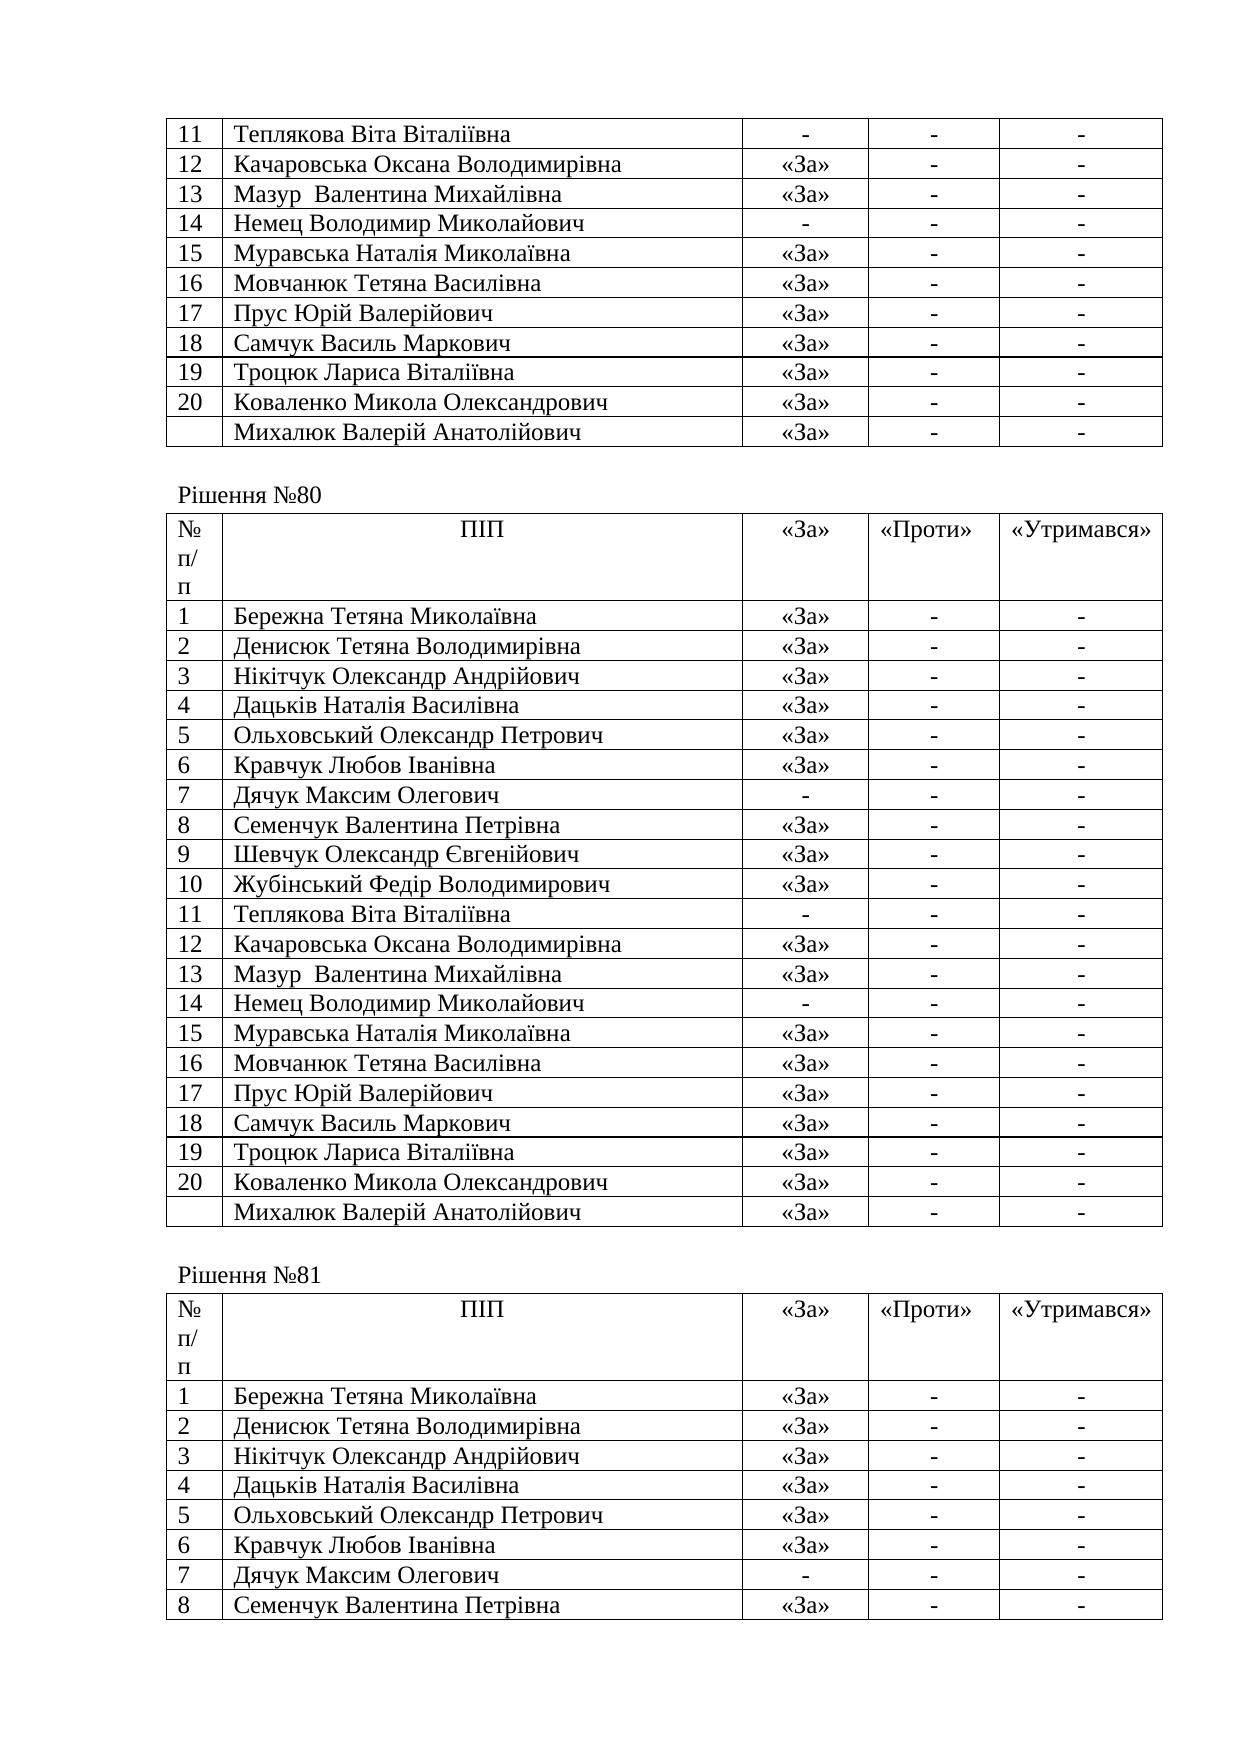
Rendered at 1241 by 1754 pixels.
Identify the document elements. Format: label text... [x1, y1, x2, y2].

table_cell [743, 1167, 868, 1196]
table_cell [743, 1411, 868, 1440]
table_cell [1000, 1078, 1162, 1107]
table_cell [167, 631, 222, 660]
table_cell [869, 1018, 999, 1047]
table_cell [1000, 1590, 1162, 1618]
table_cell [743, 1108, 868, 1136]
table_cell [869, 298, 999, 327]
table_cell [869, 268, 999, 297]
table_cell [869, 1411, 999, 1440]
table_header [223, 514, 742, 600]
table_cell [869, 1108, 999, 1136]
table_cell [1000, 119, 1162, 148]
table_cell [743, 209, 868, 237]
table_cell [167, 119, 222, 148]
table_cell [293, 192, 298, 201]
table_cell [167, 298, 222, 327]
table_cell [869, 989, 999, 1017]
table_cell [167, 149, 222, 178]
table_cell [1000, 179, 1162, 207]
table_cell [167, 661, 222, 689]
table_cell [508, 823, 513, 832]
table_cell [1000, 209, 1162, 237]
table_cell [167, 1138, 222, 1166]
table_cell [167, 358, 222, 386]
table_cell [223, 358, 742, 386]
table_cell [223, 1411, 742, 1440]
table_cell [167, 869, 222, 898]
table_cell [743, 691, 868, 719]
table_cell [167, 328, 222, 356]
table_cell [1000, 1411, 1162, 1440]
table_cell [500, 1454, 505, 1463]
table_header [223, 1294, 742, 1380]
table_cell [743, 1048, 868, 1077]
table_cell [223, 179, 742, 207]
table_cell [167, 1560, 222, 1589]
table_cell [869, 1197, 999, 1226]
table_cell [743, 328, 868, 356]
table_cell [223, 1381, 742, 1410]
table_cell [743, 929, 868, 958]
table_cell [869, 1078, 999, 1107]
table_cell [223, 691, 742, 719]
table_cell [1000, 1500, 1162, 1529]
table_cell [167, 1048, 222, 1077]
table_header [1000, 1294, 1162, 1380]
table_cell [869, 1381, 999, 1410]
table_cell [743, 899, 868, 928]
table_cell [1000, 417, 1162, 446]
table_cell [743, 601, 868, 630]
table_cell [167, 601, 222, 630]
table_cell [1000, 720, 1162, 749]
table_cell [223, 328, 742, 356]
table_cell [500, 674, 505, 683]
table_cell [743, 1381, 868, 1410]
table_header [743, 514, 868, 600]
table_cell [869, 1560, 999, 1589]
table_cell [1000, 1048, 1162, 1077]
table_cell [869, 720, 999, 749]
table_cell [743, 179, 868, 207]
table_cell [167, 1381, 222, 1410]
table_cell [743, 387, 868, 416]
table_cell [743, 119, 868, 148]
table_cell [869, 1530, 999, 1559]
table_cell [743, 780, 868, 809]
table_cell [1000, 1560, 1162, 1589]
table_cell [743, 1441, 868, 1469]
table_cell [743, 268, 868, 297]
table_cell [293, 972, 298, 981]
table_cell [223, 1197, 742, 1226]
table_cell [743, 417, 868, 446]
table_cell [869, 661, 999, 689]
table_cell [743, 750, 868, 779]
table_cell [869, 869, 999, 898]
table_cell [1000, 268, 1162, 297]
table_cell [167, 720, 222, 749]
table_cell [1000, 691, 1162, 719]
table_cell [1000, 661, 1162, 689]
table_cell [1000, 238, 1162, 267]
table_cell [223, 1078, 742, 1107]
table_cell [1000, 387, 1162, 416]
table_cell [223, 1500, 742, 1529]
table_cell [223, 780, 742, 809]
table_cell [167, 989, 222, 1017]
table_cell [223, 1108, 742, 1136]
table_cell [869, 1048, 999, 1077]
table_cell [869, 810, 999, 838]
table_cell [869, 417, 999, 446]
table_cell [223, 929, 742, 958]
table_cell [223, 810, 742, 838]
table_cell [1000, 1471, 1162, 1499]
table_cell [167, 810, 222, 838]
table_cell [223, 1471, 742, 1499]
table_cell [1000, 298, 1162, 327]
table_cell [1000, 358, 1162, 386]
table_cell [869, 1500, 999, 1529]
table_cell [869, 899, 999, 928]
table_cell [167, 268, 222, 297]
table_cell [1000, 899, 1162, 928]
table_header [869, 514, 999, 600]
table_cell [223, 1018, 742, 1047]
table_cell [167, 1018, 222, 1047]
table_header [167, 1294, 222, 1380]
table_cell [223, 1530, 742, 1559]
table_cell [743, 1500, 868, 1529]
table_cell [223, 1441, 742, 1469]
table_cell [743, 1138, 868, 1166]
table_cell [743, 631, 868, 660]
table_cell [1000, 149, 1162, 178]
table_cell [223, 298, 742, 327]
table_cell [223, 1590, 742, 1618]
text Рішення №81 [177, 1260, 1152, 1289]
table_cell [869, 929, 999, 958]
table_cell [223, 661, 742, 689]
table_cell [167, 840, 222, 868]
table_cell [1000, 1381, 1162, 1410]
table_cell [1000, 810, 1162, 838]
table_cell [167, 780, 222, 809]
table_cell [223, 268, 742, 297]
text Рішення №80 [177, 480, 1152, 509]
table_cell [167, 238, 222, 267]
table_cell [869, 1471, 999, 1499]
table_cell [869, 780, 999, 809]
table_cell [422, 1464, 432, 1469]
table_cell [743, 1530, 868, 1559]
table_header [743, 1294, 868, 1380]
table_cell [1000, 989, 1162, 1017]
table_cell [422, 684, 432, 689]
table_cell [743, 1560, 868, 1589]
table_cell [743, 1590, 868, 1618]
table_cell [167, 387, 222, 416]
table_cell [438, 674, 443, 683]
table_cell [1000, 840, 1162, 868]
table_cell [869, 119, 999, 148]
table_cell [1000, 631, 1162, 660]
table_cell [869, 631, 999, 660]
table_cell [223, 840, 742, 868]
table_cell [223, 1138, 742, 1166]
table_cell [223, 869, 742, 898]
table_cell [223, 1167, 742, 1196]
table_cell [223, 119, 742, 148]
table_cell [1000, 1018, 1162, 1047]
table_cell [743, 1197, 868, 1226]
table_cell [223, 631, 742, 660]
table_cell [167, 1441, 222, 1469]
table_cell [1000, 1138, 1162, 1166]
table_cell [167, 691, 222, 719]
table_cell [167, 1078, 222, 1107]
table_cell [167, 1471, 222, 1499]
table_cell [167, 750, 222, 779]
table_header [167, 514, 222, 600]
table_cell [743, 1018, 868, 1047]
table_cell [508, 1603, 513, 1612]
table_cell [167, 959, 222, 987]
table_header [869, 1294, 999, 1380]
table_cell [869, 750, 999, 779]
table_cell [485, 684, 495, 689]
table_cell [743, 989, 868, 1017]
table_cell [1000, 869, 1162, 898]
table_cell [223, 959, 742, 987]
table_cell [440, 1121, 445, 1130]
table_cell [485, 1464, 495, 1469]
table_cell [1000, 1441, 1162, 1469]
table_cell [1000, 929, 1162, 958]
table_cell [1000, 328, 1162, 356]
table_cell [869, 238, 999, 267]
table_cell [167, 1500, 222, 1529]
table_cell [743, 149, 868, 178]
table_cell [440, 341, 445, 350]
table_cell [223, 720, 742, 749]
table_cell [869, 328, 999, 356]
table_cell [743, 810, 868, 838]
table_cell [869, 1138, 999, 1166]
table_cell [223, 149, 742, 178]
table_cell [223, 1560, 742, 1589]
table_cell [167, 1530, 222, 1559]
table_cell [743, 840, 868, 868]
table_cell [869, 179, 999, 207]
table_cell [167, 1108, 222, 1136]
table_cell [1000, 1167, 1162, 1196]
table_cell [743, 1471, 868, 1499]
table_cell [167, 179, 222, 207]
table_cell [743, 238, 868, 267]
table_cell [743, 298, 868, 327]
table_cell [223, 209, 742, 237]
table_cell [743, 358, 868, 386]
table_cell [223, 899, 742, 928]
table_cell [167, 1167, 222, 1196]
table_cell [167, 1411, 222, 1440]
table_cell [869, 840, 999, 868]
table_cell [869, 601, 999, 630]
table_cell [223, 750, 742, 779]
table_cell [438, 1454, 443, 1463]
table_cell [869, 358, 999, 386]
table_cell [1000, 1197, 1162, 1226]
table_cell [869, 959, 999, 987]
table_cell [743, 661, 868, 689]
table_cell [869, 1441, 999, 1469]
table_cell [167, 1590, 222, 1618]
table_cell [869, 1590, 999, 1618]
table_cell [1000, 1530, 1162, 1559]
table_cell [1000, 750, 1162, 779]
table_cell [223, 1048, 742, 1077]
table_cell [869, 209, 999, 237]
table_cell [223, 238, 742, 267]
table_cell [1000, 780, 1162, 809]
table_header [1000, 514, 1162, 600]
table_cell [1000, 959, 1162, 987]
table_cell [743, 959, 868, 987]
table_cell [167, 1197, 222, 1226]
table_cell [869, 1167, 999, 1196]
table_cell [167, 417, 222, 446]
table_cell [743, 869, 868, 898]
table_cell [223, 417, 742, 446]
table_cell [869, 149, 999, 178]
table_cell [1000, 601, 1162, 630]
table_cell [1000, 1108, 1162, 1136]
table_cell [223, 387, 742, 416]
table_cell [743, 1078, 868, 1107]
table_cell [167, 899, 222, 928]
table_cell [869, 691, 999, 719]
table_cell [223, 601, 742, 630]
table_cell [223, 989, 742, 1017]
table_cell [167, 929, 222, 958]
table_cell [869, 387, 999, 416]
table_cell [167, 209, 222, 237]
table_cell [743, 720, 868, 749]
